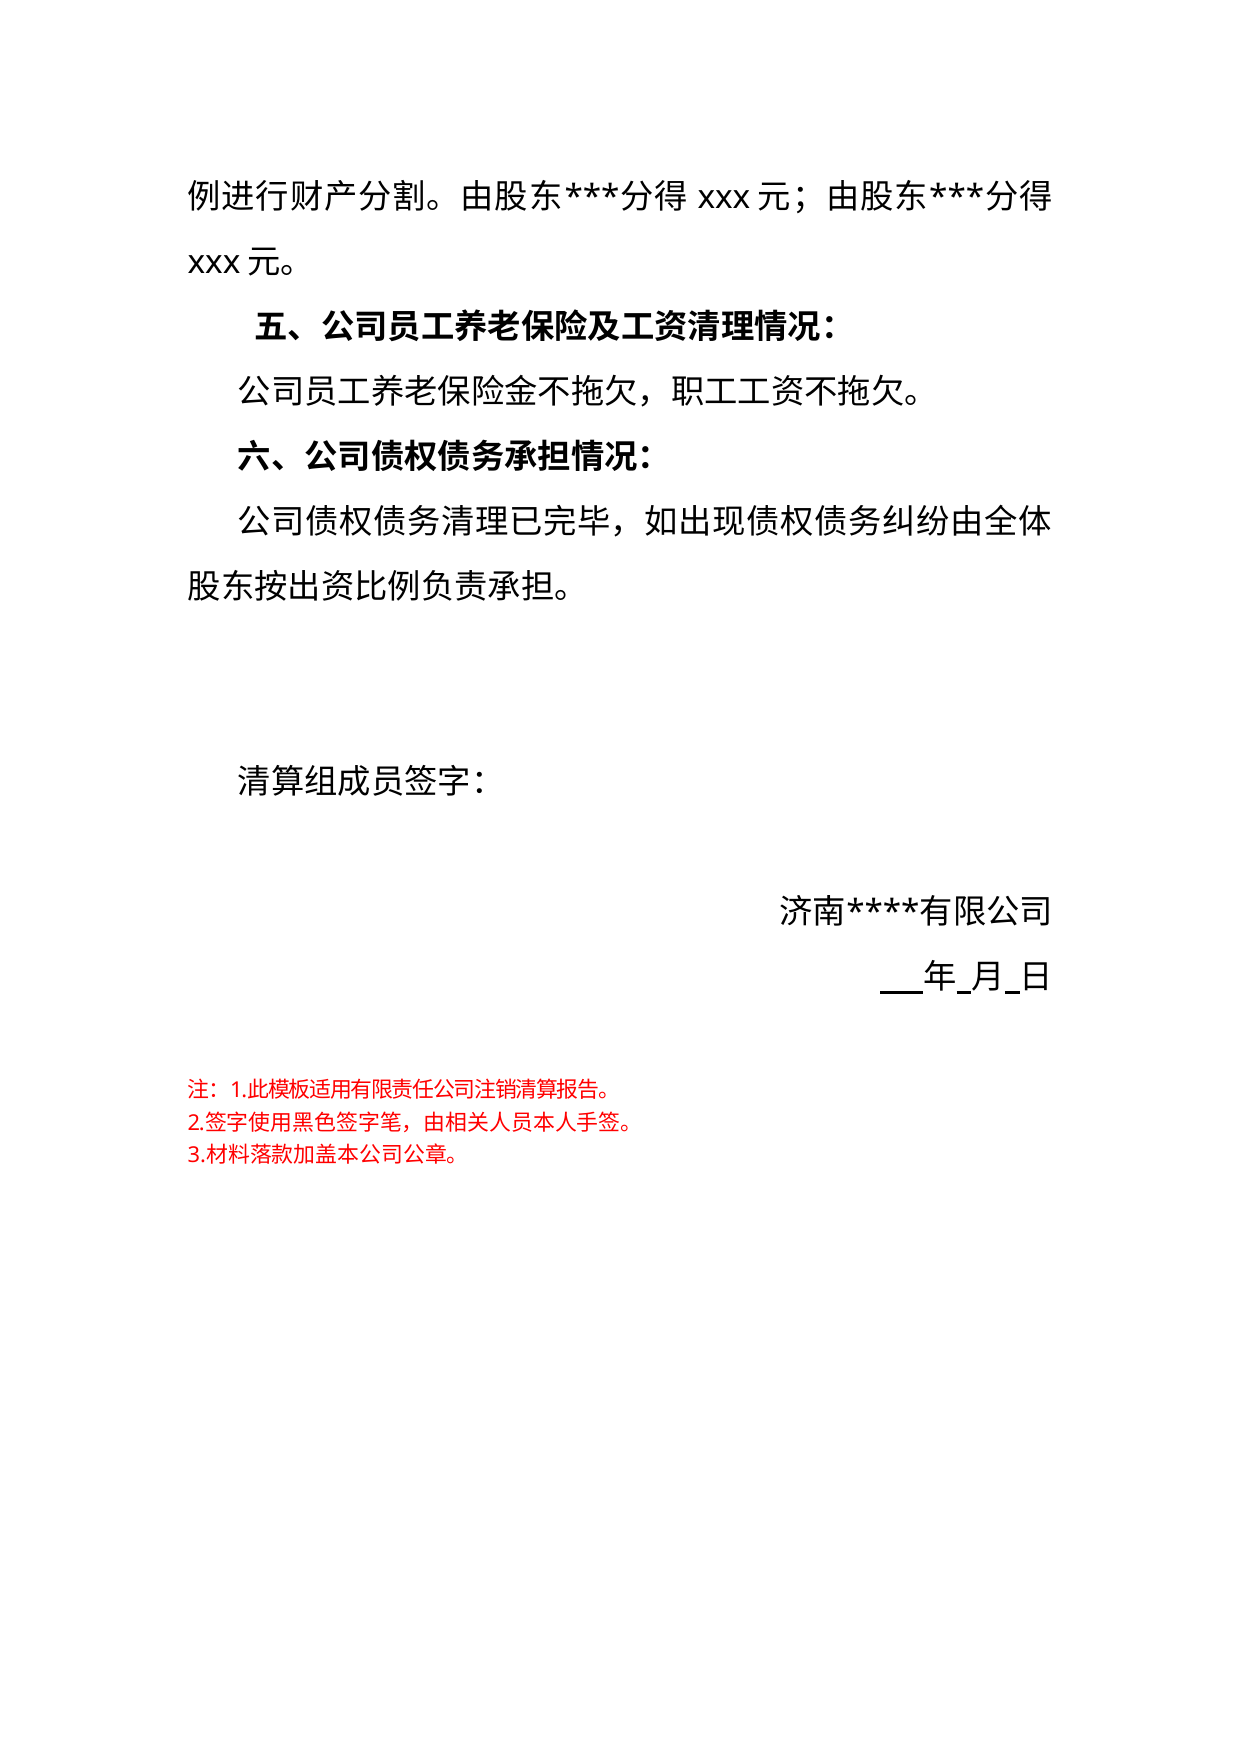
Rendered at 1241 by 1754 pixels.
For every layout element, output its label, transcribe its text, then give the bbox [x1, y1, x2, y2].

text 注：1.此模板适用有限责任公司注销清算报告。 [187, 1072, 1053, 1104]
text 2.签字使用黑色签字笔，由相关人员本人手签。 [187, 1104, 1053, 1137]
text 六、公司债权债务承担情况： [187, 422, 1053, 487]
text 清算组成员签字： [187, 747, 1053, 812]
text 年 月 日 [187, 942, 1053, 1007]
text 五、公司员工养老保险及工资清理情况： [254, 292, 1053, 357]
text 3.材料落款加盖本公司公章。 [187, 1137, 1053, 1169]
text 公司债权债务清理已完毕，如出现债权债务纠纷由全体股东按出资比例负责承担。 [187, 487, 1053, 617]
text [187, 162, 1053, 292]
text 公司员工养老保险金不拖欠，职工工资不拖欠。 [187, 357, 1053, 422]
text 济南****有限公司 [187, 877, 1053, 942]
